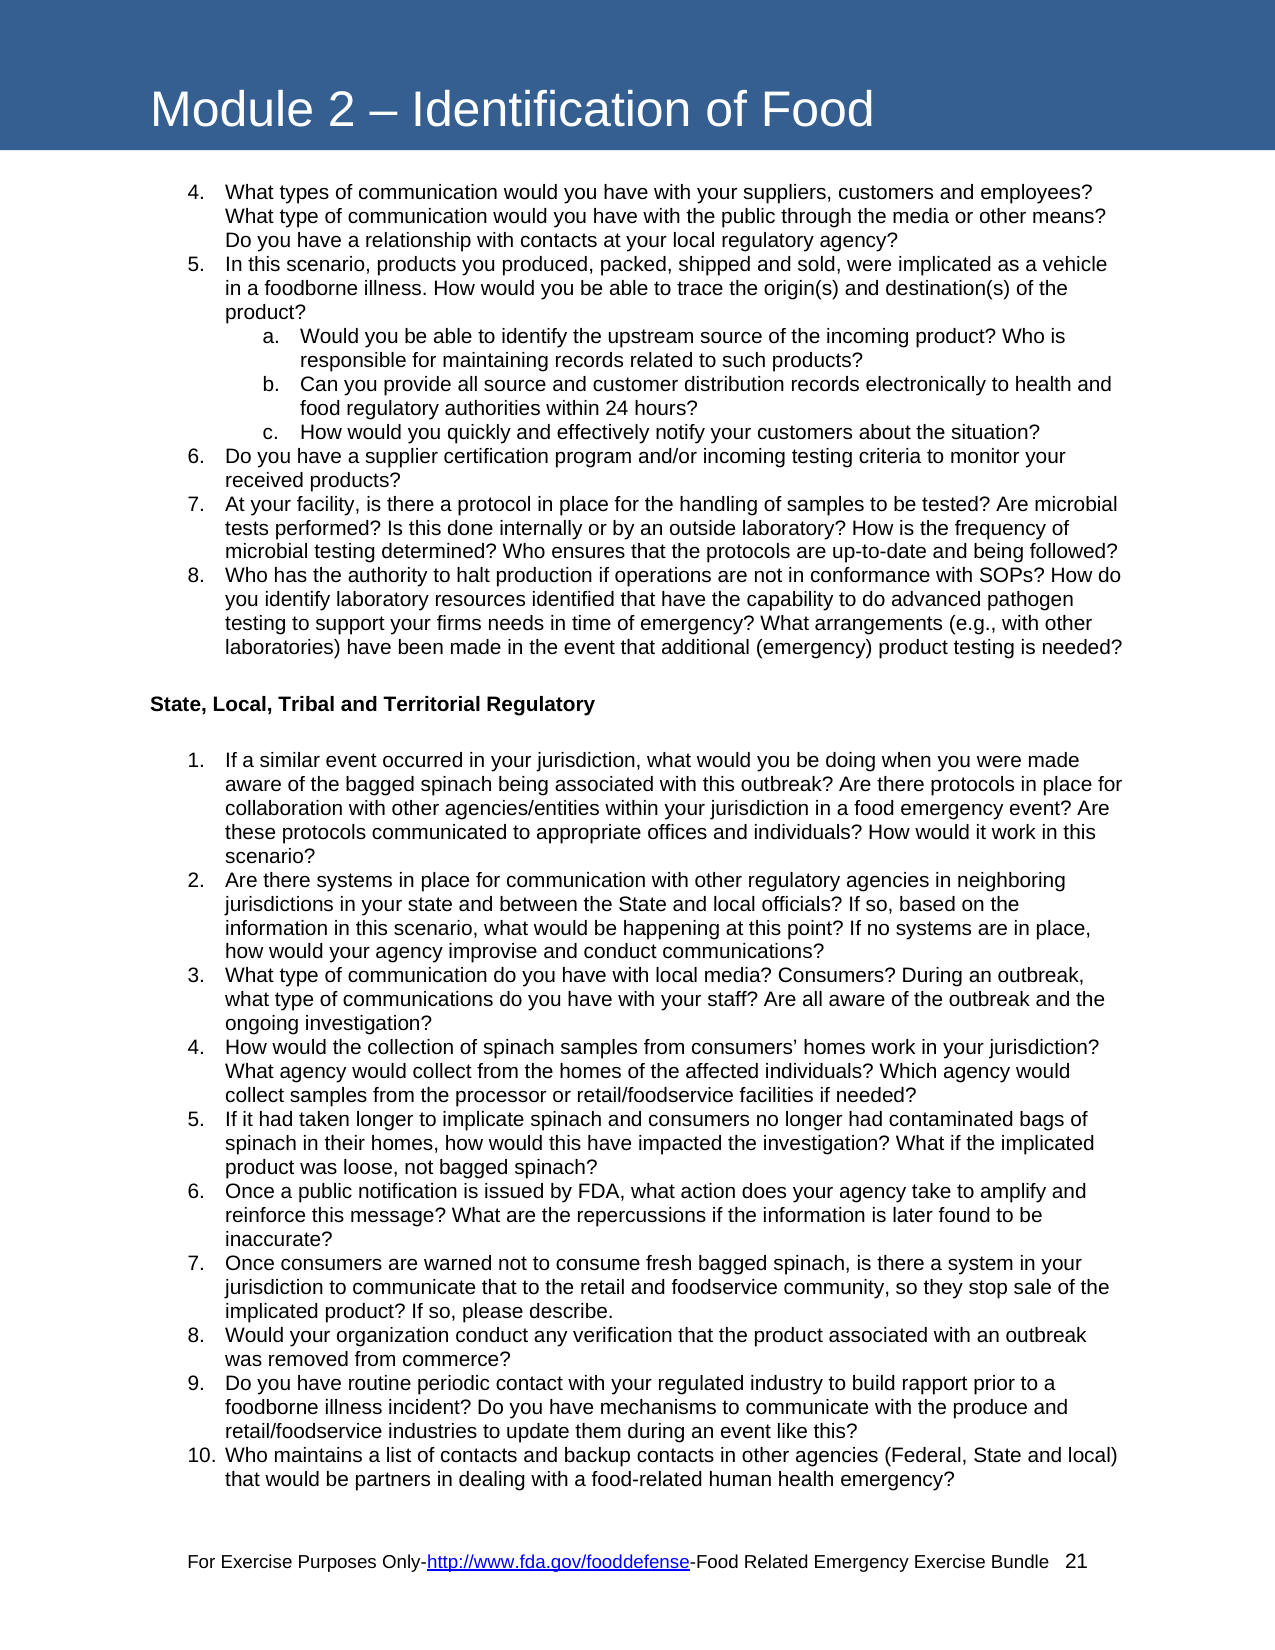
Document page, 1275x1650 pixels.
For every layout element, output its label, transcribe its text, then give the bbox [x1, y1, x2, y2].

list Can you provide all source and customer distribution records electronically to health and food regulatory authorities within 24 hours? [262, 372, 1125, 419]
list If it had taken longer to implicate spinach and consumers no longer had contaminated bags of spinach in their homes, how would this have impacted the investigation? What if the implicated product was loose, not bagged spinach? [187, 1107, 1125, 1179]
list Who has the authority to halt production if operations are not in conformance with SOPs? How do you identify laboratory resources identified that have the capability to do advanced pathogen testing to support your firms needs in time of emergency? What arrangements (e.g., with other laboratories) have been made in the event that additional (emergency) product testing is needed? [187, 563, 1125, 659]
list Who maintains a list of contacts and backup contacts in other agencies (Federal, State and local) that would be partners in dealing with a food-related human health emergency? [187, 1442, 1125, 1490]
list If a similar event occurred in your jurisdiction, what would you be doing when you were made aware of the bagged spinach being associated with this outbreak? Are there protocols in place for collaboration with other agencies/entities within your jurisdiction in a food emergency event? Are these protocols communicated to appropriate offices and individuals? How would it work in this scenario? [187, 748, 1125, 867]
list Once consumers are warned not to consume fresh bagged spinach, is there a system in your jurisdiction to communicate that to the retail and foodservice community, so they stop sale of the implicated product? If so, please describe. [187, 1251, 1125, 1323]
list What type of communication do you have with local media? Consumers? During an outbreak, what type of communications do you have with your staff? Are all aware of the outbreak and the ongoing investigation? [187, 963, 1125, 1035]
list Do you have routine periodic contact with your regulated industry to build rapport prior to a foodborne illness incident? Do you have mechanisms to communicate with the produce and retail/foodservice industries to update them during an event like this? [187, 1371, 1125, 1442]
list What types of communication would you have with your suppliers, customers and employees? What type of communication would you have with the public through the media or other means? Do you have a relationship with contacts at your local regulatory agency? [187, 180, 1125, 252]
list Would you be able to identify the upstream source of the incoming product? Who is responsible for maintaining records related to such products? [262, 324, 1125, 372]
text State, Local, Tribal and Territorial Regulatory [150, 691, 1125, 715]
list In this scenario, products you produced, packed, shipped and sold, were implicated as a vehicle in a foodborne illness. How would you be able to trace the origin(s) and destination(s) of the product? [187, 252, 1125, 324]
list How would you quickly and effectively notify your customers about the situation? [262, 419, 1125, 443]
list At your facility, is there a protocol in place for the handling of samples to be tested? Are microbial tests performed? Is this done internally or by an outside laboratory? How is the frequency of microbial testing determined? Who ensures that the protocols are up-to-date and being followed? [187, 491, 1125, 563]
list Are there systems in place for communication with other regulatory agencies in neighboring jurisdictions in your state and between the State and local officials? If so, based on the information in this scenario, what would be happening at this point? If no systems are in place, how would your agency improvise and conduct communications? [187, 867, 1125, 963]
list Do you have a supplier certification program and/or incoming testing criteria to monitor your received products? [187, 443, 1125, 491]
list Once a public notification is issued by FDA, what action does your agency take to amplify and reinforce this message? What are the repercussions if the information is later found to be inaccurate? [187, 1179, 1125, 1251]
list How would the collection of spinach samples from consumers’ homes work in your jurisdiction? What agency would collect from the homes of the affected individuals? Which agency would collect samples from the processor or retail/foodservice facilities if needed? [187, 1035, 1125, 1107]
list Would your organization conduct any verification that the product associated with an outbreak was removed from commerce? [187, 1323, 1125, 1371]
